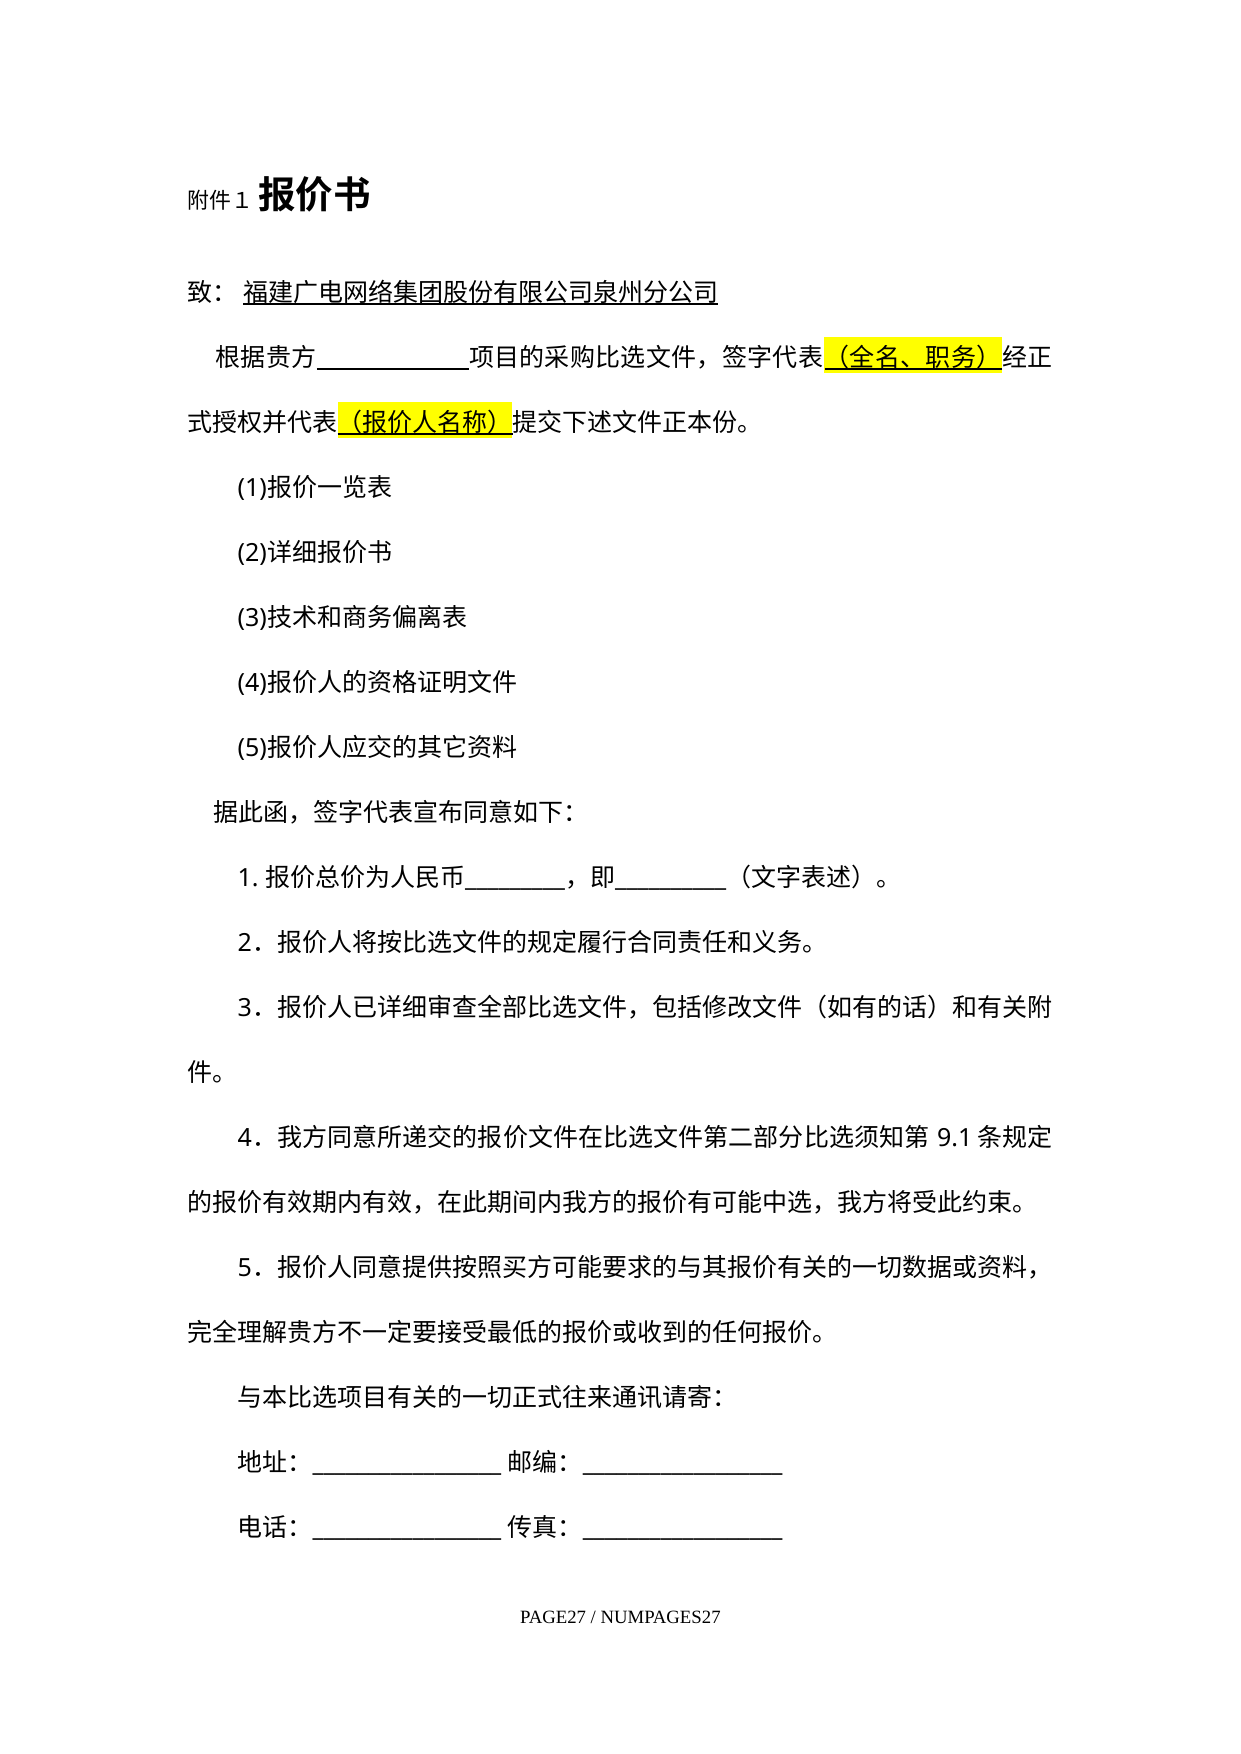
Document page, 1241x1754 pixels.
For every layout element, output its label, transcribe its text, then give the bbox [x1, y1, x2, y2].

text 地址：_________________ 邮编：__________________ [187, 1428, 1053, 1493]
text 5．报价人同意提供按照买方可能要求的与其报价有关的一切数据或资料，完全理解贵方不一定要接受最低的报价或收到的任何报价。 [187, 1233, 1053, 1363]
text (5)报价人应交的其它资料 [187, 713, 1053, 778]
text 据此函，签字代表宣布同意如下： [187, 778, 1053, 843]
text 致： 福建广电网络集团股份有限公司泉州分公司 [187, 258, 1053, 323]
text (2)详细报价书 [187, 518, 1053, 583]
text (4)报价人的资格证明文件 [187, 648, 1053, 713]
text 电话：_________________ 传真：__________________ [187, 1493, 1053, 1558]
text (3)技术和商务偏离表 [187, 583, 1053, 648]
text 根据贵方 项目的采购比选文件，签字代表（全名、职务）经正式授权并代表（报价人名称）提交下述文件正本份。 [187, 323, 1053, 453]
text 1. 报价总价为人民币_________，即__________（文字表述）。 [187, 843, 1053, 908]
text 3．报价人已详细审查全部比选文件，包括修改文件（如有的话）和有关附件。 [187, 973, 1053, 1103]
text 与本比选项目有关的一切正式往来通讯请寄： [187, 1363, 1053, 1428]
text (1)报价一览表 [187, 453, 1053, 518]
text 4．我方同意所递交的报价文件在比选文件第二部分比选须知第9.1条规定的报价有效期内有效，在此期间内我方的报价有可能中选，我方将受此约束。 [187, 1103, 1053, 1233]
text 2．报价人将按比选文件的规定履行合同责任和义务。 [187, 908, 1053, 973]
text 附件１ 报价书 [187, 160, 1053, 225]
